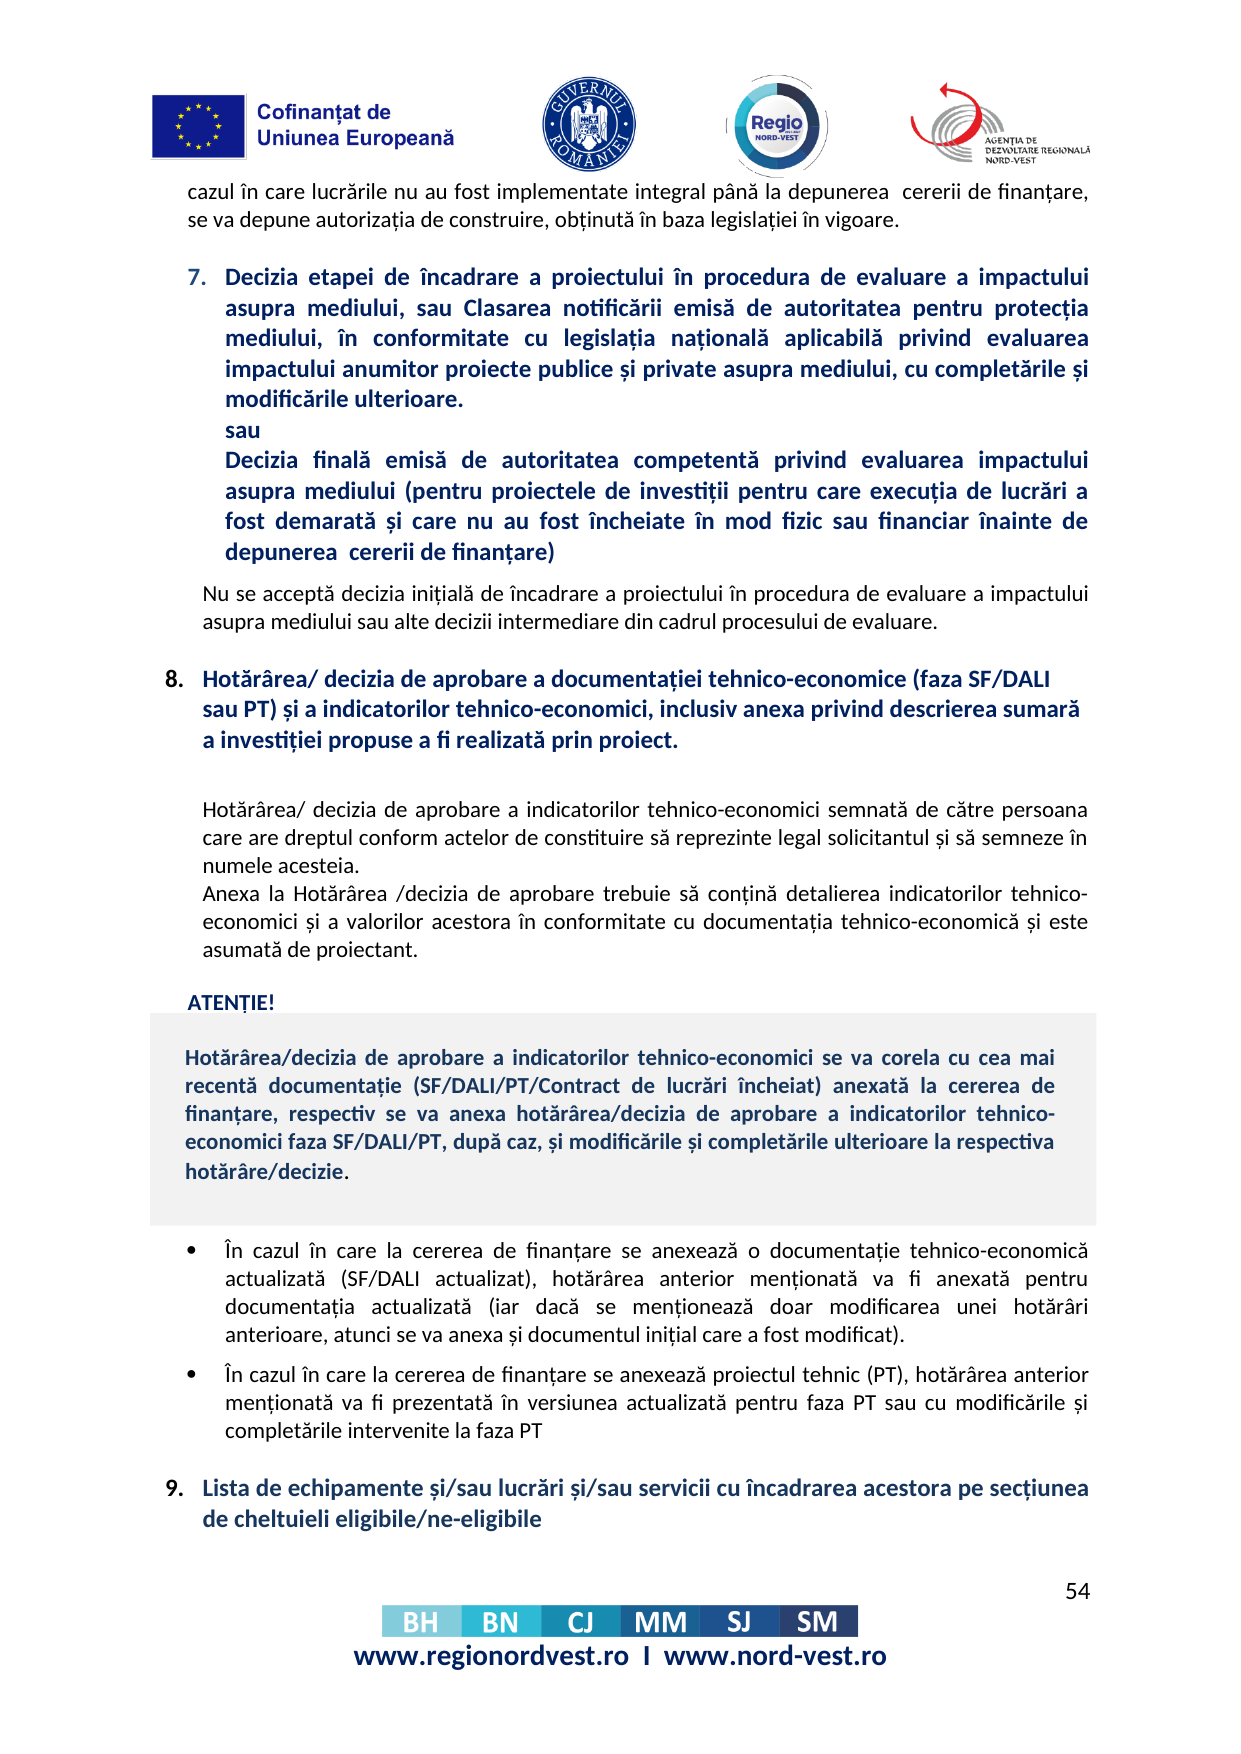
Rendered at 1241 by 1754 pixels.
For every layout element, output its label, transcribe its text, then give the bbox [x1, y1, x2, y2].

picture [150, 75, 1091, 178]
list Decizia etapei de încadrare a proiectului în procedura de evaluare a impactului asupra mediului, sau Clasarea notificării emisă de autoritatea pentru protecția mediului, în conformitate cu legislația națională aplicabilă privind evaluarea impactului anumitor proiecte publice și private asupra mediului, cu completările și modificările ulterioare. [187, 261, 1090, 414]
list Hotărârea/ decizia de aprobare a documentației tehnico-economice (faza SF/DALI sau PT) și a indicatorilor tehnico-economici, inclusiv anexa privind descrierea sumară a investiției propuse a fi realizată prin proiect. [165, 663, 1090, 754]
text Nu se acceptă decizia inițială de încadrare a proiectului în procedura de evaluare a impactului asupra mediului sau alte decizii intermediare din cadrul procesului de evaluare. [202, 579, 1090, 635]
text sau [187, 414, 1090, 444]
text ATENȚIE! [150, 988, 1090, 1013]
picture [382, 1605, 859, 1637]
text Decizia finală emisă de autoritatea competentă privind evaluarea impactului asupra mediului (pentru proiectele de investiții pentru care execuția de lucrări a fost demarată și care nu au fost încheiate în mod fizic sau financiar înainte de depunerea cererii de finanțare) [225, 444, 1090, 566]
list Lista de echipamente și/sau lucrări și/sau servicii cu încadrarea acestora pe secțiunea de cheltuieli eligibile/ne-eligibile [165, 1472, 1090, 1533]
text Anexa la Hotărârea /decizia de aprobare trebuie să conțină detalierea indicatorilor tehnico-economici și a valorilor acestora în conformitate cu documentația tehnico-economică și este asumată de proiectant. [202, 879, 1090, 963]
list În cazul în care la cererea de finanțare se anexează o documentație tehnico-economică actualizată (SF/DALI actualizat), hotărârea anterior menționată va fi anexată pentru documentația actualizată (iar dacă se menționează doar modificarea unei hotărâri anterioare, atunci se va anexa și documentul inițial care a fost modificat). [187, 1226, 1090, 1348]
list În cazul în care la cererea de finanțare se anexează proiectul tehnic (PT), hotărârea anterior menționată va fi prezentată în versiunea actualizată pentru faza PT sau cu modificările și completările intervenite la faza PT [187, 1360, 1090, 1444]
text Hotărârea/ decizia de aprobare a indicatorilor tehnico-economici semnată de către persoana care are dreptul conform actelor de constituire să reprezinte legal solicitantul și să semneze în numele acesteia. [202, 795, 1090, 879]
